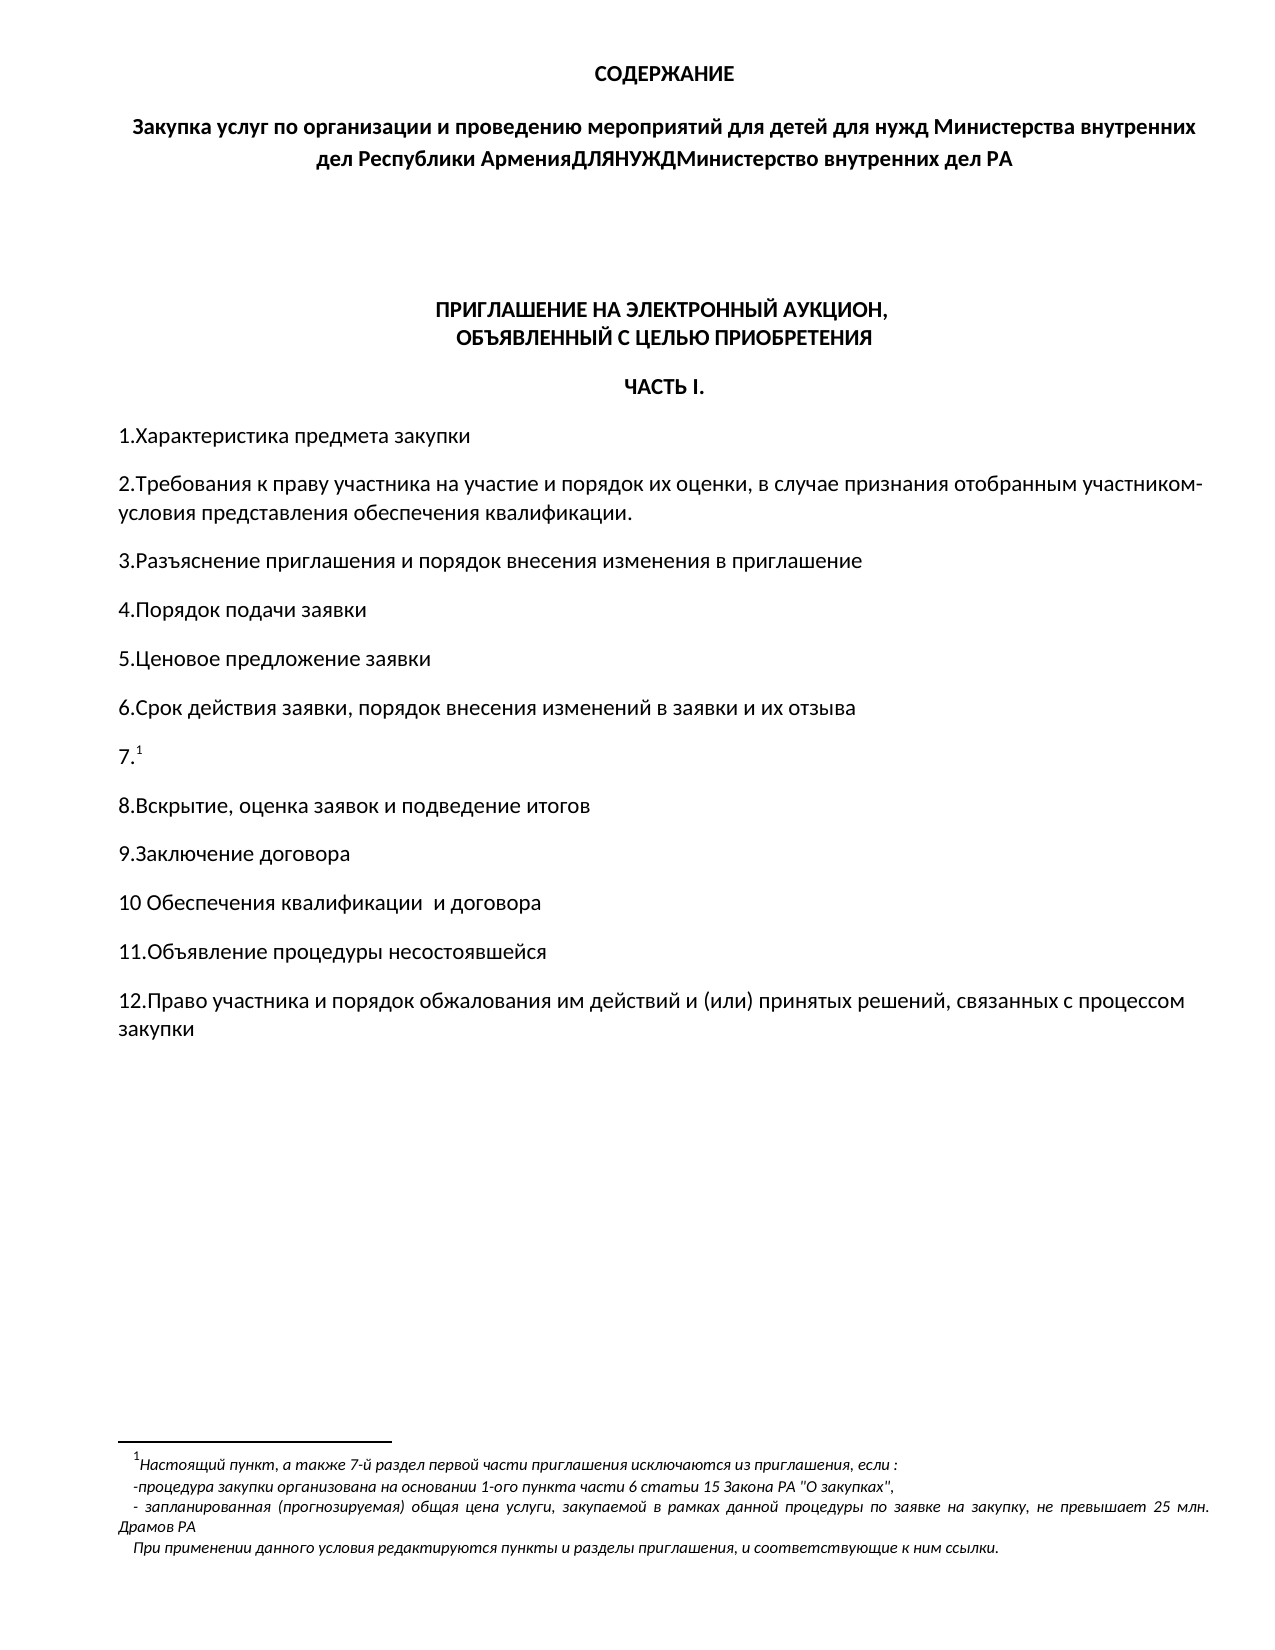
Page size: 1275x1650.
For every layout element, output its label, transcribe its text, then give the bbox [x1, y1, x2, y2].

text 4.Порядок подачи заявки [118, 595, 1211, 623]
text ЧАСТЬ I. [118, 372, 1211, 400]
text 6.Срок действия заявки, порядок внесения изменений в заявки и их отзыва [118, 693, 1211, 721]
text ПРИГЛАШЕНИЕ НА ЭЛЕКТРОННЫЙ АУКЦИОН, ОБЪЯВЛЕННЫЙ С ЦЕЛЬЮ ПРИОБРЕТЕНИЯ [118, 295, 1211, 351]
text СОДЕРЖАНИЕ [118, 59, 1211, 87]
text 2.Требования к праву участника на участие и порядок их оценки, в случае признания отобранным участником-условия представления обеспечения квалификации. [118, 469, 1211, 526]
text 1.Характеристика предмета закупки [118, 421, 1211, 449]
text 9.Заключение договора [118, 839, 1211, 868]
text 12.Право участника и порядок обжалования им действий и (или) принятых решений, связанных с процессом закупки [118, 986, 1211, 1042]
text 10 Обеспечения квалификации и договора [118, 888, 1211, 916]
text 7. [118, 742, 1211, 770]
text 11.Объявление процедуры несостоявшейся [118, 937, 1211, 965]
text 5.Ценовое предложение заявки [118, 644, 1211, 672]
text Закупка услуг по организации и проведению мероприятий для детей для нужд Министерства внутренних дел Республики АрменияДЛЯНУЖДМинистерство внутренних дел РА [118, 112, 1211, 172]
text 3.Разъяснение приглашения и порядок внесения изменения в приглашение [118, 546, 1211, 574]
text 8.Вскрытие, оценка заявок и подведение итогов [118, 791, 1211, 819]
